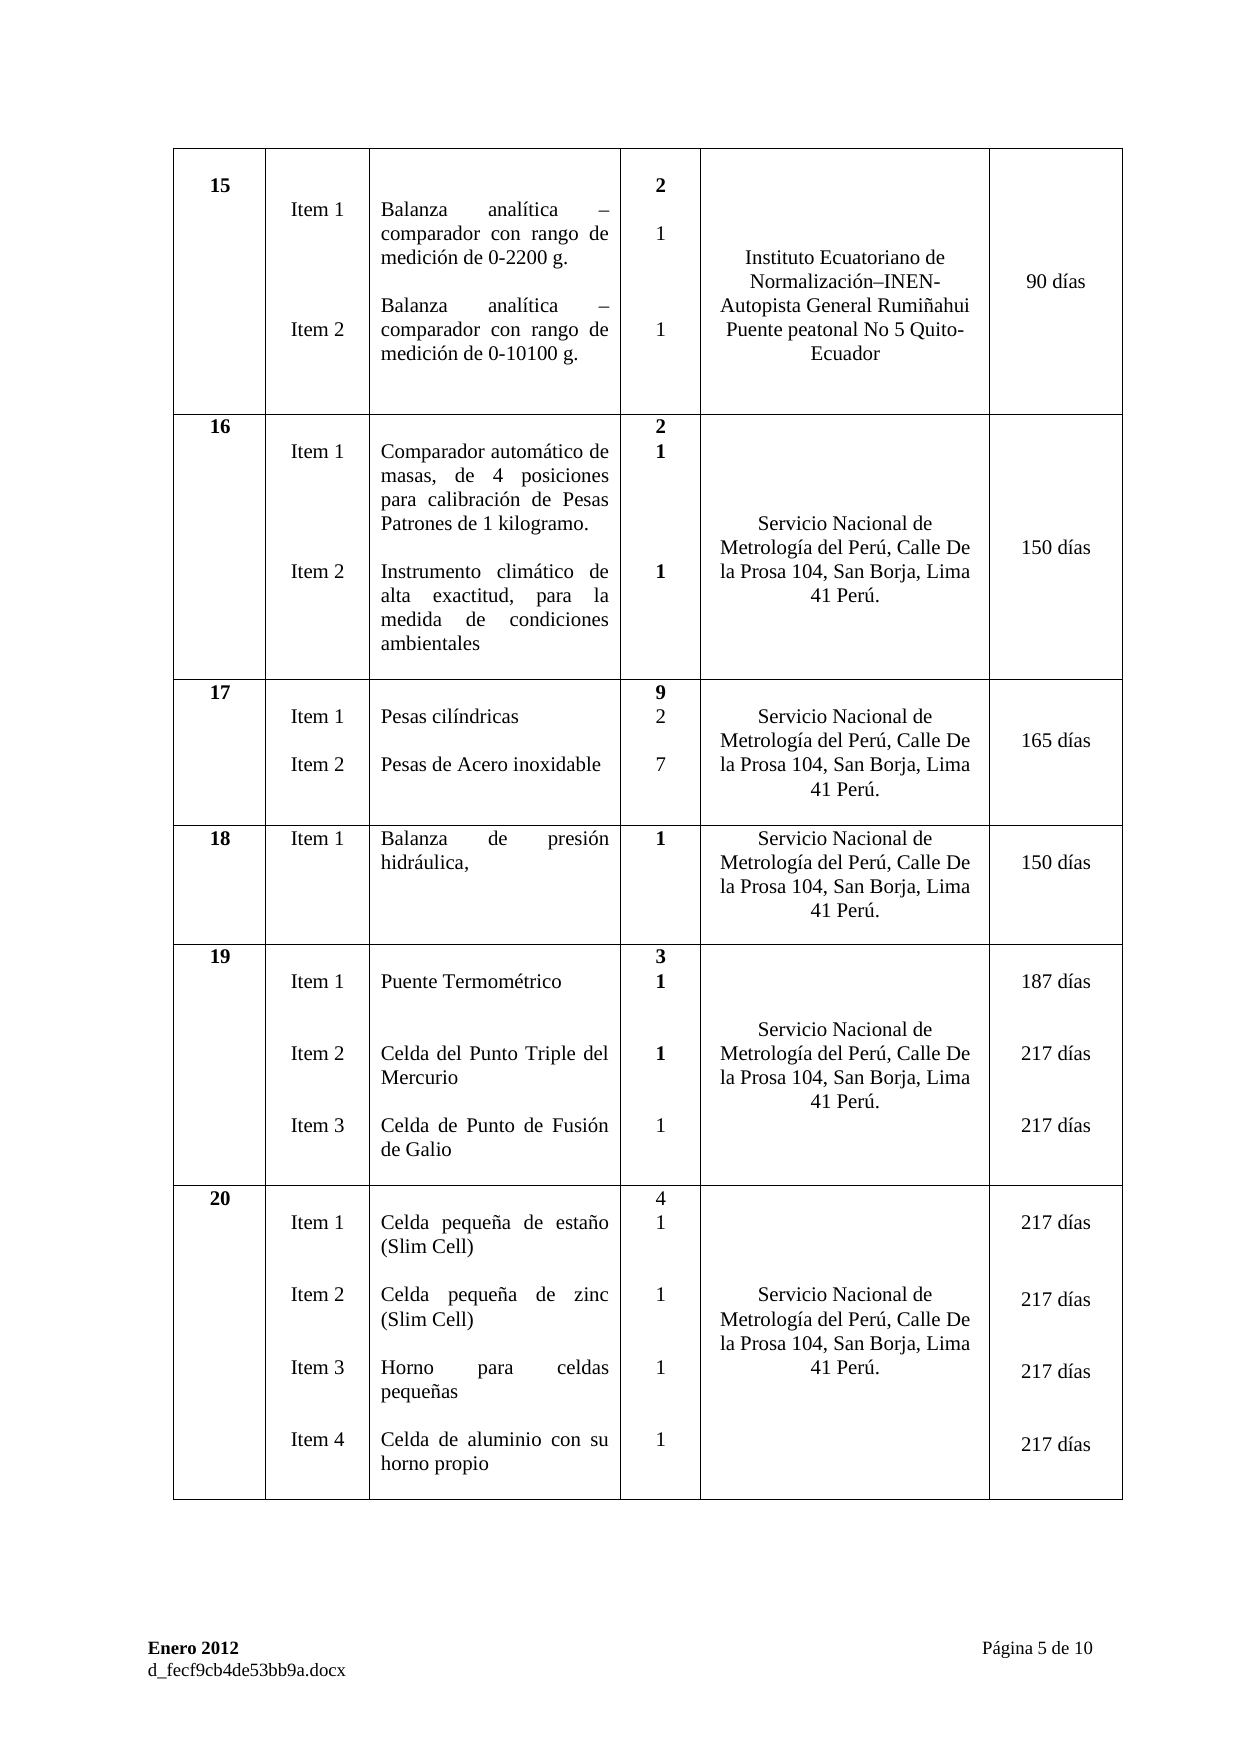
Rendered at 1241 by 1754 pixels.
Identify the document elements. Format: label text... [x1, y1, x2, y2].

table_cell Comparador automático de masas, de 4 posiciones para calibración de Pesas Patrones de 1 kilogramo. Instrumento climático de alta exactitud, para la medida de condiciones ambientales [370, 415, 620, 679]
table_cell Item 1 [266, 826, 369, 943]
table_cell 90 días [990, 149, 1122, 413]
table_cell 2 1 1 [621, 149, 700, 413]
table_cell 9 2 7 [621, 680, 700, 824]
table_cell 1 [621, 826, 700, 943]
table_cell 18 [174, 826, 265, 943]
table_cell Servicio Nacional de Metrología del Perú, Calle De la Prosa 104, San Borja, Lima 41 Perú. [701, 415, 989, 679]
table_cell Item 1 Item 2 Item 3 [266, 945, 369, 1185]
table_cell Balanza analítica –comparador con rango de medición de 0-2200 g. Balanza analítica –comparador con rango de medición de 0-10100 g. [370, 149, 620, 413]
table_cell 20 [174, 1186, 265, 1499]
table_cell Servicio Nacional de Metrología del Perú, Calle De la Prosa 104, San Borja, Lima 41 Perú. [701, 680, 989, 824]
table_cell Item 1 Item 2 [266, 149, 369, 413]
table_cell 3 1 1 1 [621, 945, 700, 1185]
table_cell Servicio Nacional de Metrología del Perú, Calle De la Prosa 104, San Borja, Lima 41 Perú. [701, 945, 989, 1185]
table_cell 165 días [990, 680, 1122, 824]
table_cell Item 1 Item 2 [266, 680, 369, 824]
table_cell 19 [174, 945, 265, 1185]
table_cell Servicio Nacional de Metrología del Perú, Calle De la Prosa 104, San Borja, Lima 41 Perú. [701, 826, 989, 943]
table_cell Puente Termométrico Celda del Punto Triple del Mercurio Celda de Punto de Fusión de Galio [370, 945, 620, 1185]
table_cell Celda pequeña de estaño (Slim Cell) Celda pequeña de zinc (Slim Cell) Horno para celdas pequeñas Celda de aluminio con su horno propio [370, 1186, 620, 1499]
table_cell 15 [174, 149, 265, 413]
table_cell Balanza de presión hidráulica, [370, 826, 620, 943]
table_cell 4 1 1 1 1 [621, 1186, 700, 1499]
table_cell 16 [174, 415, 265, 679]
table_cell 150 días [990, 826, 1122, 943]
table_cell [701, 149, 989, 413]
table_cell 150 días [990, 415, 1122, 679]
table_cell Pesas cilíndricas Pesas de Acero inoxidable [370, 680, 620, 824]
table_cell 217 días 217 días 217 días 217 días [990, 1186, 1122, 1499]
table_cell 2 1 1 [621, 415, 700, 679]
table_cell Servicio Nacional de Metrología del Perú, Calle De la Prosa 104, San Borja, Lima 41 Perú. [701, 1186, 989, 1499]
table_cell Item 1 Item 2 [266, 415, 369, 679]
table_cell 17 [174, 680, 265, 824]
table_cell 187 días 217 días 217 días [990, 945, 1122, 1185]
table_cell Item 1 Item 2 Item 3 Item 4 [266, 1186, 369, 1499]
